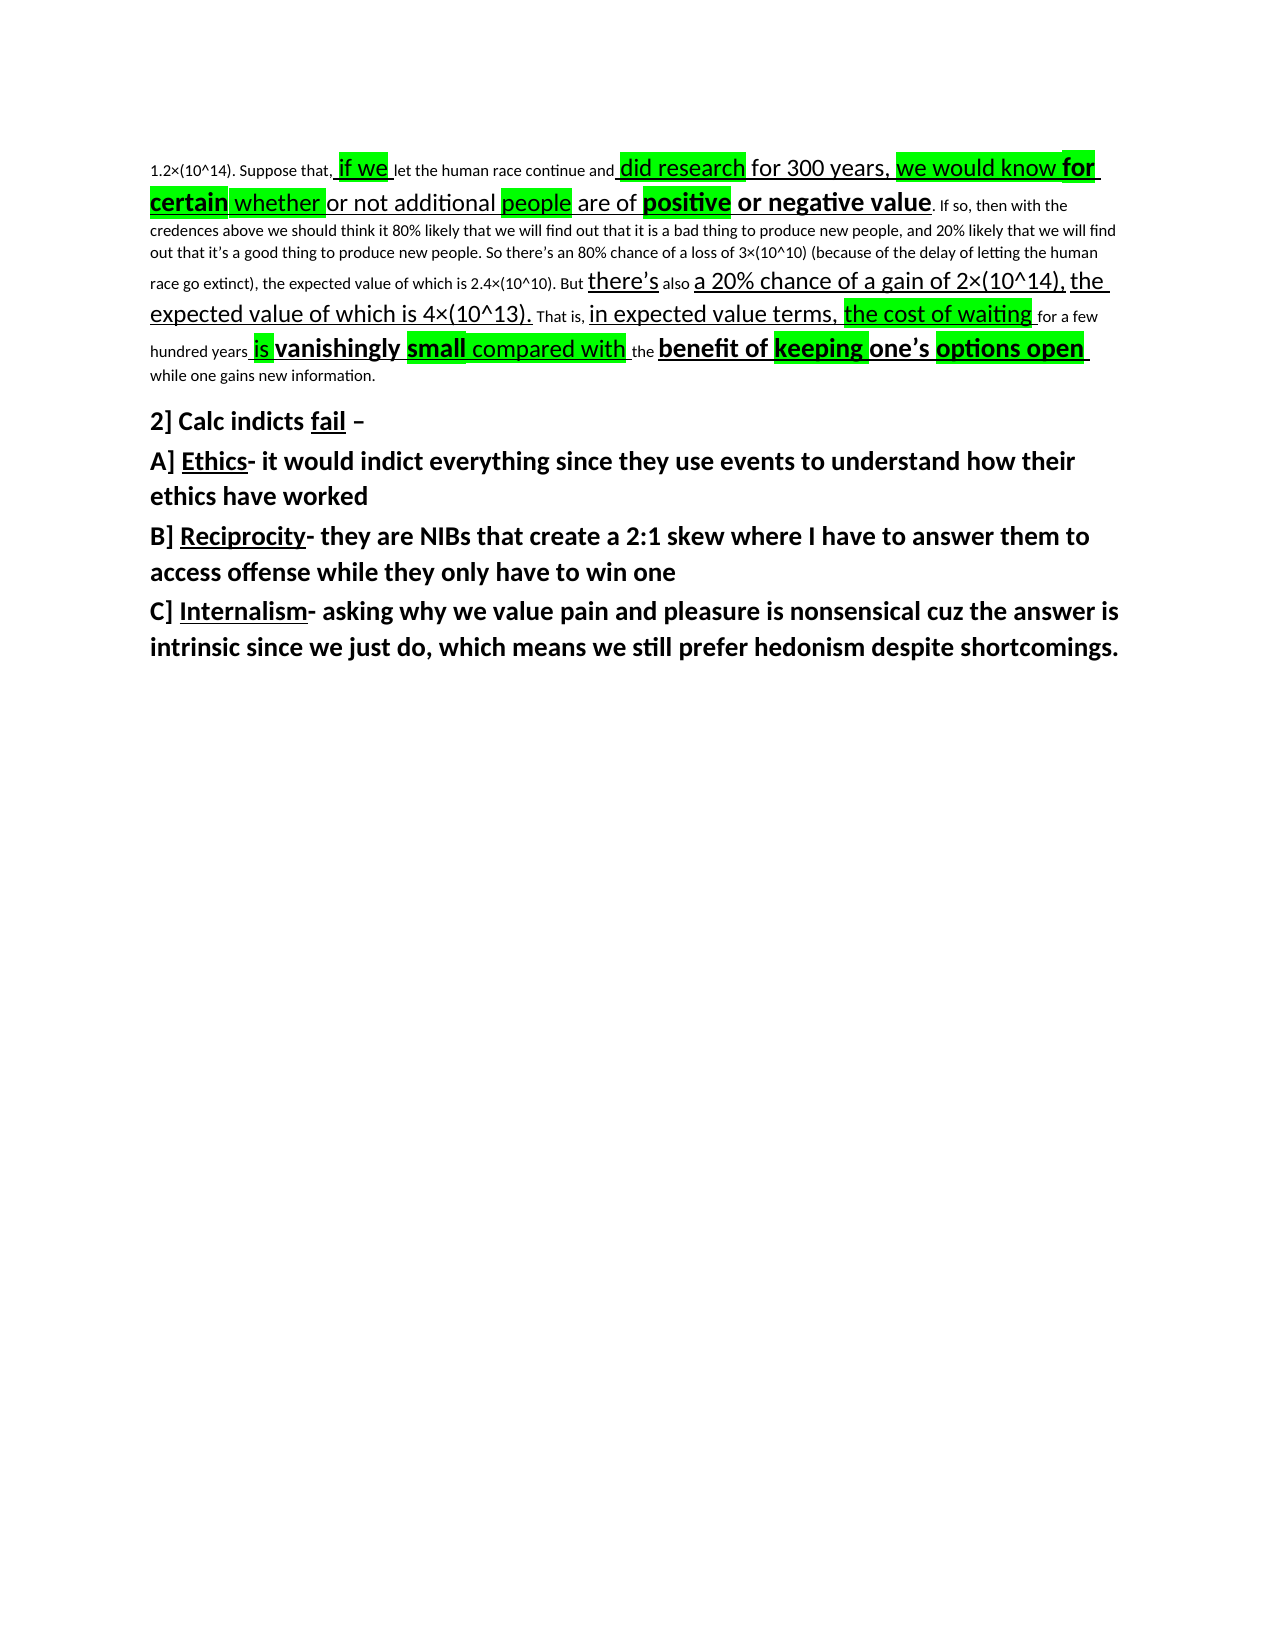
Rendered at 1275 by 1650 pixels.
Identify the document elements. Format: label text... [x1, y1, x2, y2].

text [150, 150, 1125, 386]
subtitle 2] Calc indicts fail – [150, 404, 1125, 437]
subtitle A] Ethics- it would indict everything since they use events to understand how their ethics have worked [150, 444, 1125, 512]
subtitle B] Reciprocity- they are NIBs that create a 2:1 skew where I have to answer them to access offense while they only have to win one [150, 519, 1125, 588]
subtitle C] Internalism- asking why we value pain and pleasure is nonsensical cuz the answer is intrinsic since we just do, which means we still prefer hedonism despite shortcomings. [150, 594, 1125, 663]
